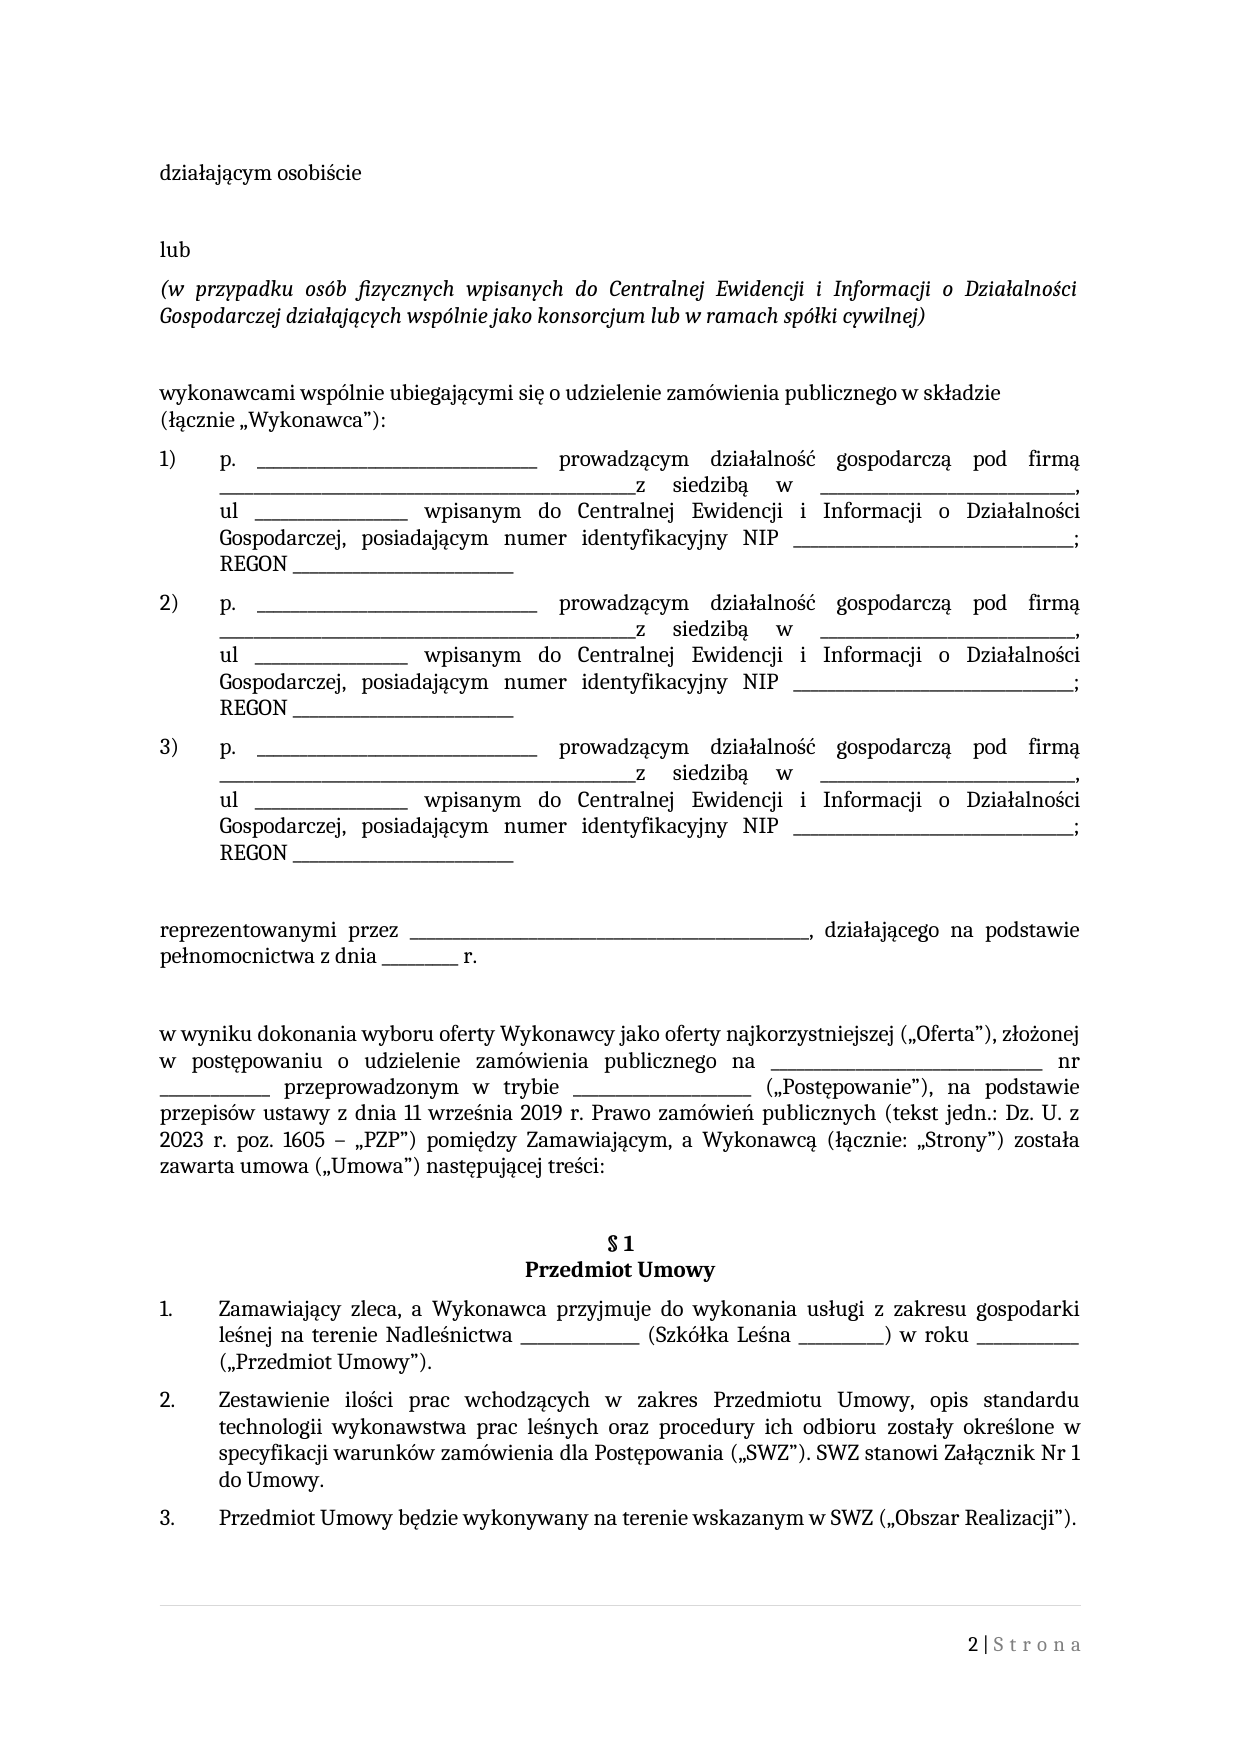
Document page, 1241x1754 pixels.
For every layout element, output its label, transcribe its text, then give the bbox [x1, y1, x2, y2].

list Zamawiający zleca, a Wykonawca przyjmuje do wykonania usługi z zakresu gospodarki leśnej na terenie Nadleśnictwa ______________ (Szkółka Leśna __________) w roku ____________ („Przedmiot Umowy”). [159, 1296, 1081, 1375]
text 1) p. _________________________________ prowadzącym działalność gospodarczą pod firmą _________________________________________________z siedzibą w ______________________________, ul __________________ wpisanym do Centralnej Ewidencji i Informacji o Działalności Gospodarczej, posiadającym numer identyfikacyjny NIP _________________________________; REGON __________________________ [159, 445, 1081, 577]
text lub [159, 237, 1081, 263]
list Zestawienie ilości prac wchodzących w zakres Przedmiotu Umowy, opis standardu technologii wykonawstwa prac leśnych oraz procedury ich odbioru zostały określone w specyfikacji warunków zamówienia dla Postępowania („SWZ”). SWZ stanowi Załącznik Nr 1 do Umowy. [159, 1387, 1081, 1493]
text § 1 Przedmiot Umowy [159, 1231, 1081, 1283]
text 2) p. _________________________________ prowadzącym działalność gospodarczą pod firmą _________________________________________________z siedzibą w ______________________________, ul __________________ wpisanym do Centralnej Ewidencji i Informacji o Działalności Gospodarczej, posiadającym numer identyfikacyjny NIP _________________________________; REGON __________________________ [159, 589, 1081, 721]
text działającym osobiście [159, 159, 1081, 186]
list Przedmiot Umowy będzie wykonywany na terenie wskazanym w SWZ („Obszar Realizacji”). [159, 1505, 1081, 1532]
text 3) p. _________________________________ prowadzącym działalność gospodarczą pod firmą _________________________________________________z siedzibą w ______________________________, ul __________________ wpisanym do Centralnej Ewidencji i Informacji o Działalności Gospodarczej, posiadającym numer identyfikacyjny NIP _________________________________; REGON __________________________ [159, 734, 1081, 866]
text w wyniku dokonania wyboru oferty Wykonawcy jako oferty najkorzystniejszej („Oferta”), złożonej w postępowaniu o udzielenie zamówienia publicznego na ________________________________ nr _____________ przeprowadzonym w trybie _____________________ („Postępowanie”), na podstawie przepisów ustawy z dnia 11 września 2019 r. Prawo zamówień publicznych (tekst jedn.: Dz. U. z 2023 r. poz. 1605 – „PZP”) pomiędzy Zamawiającym, a Wykonawcą (łącznie: „Strony”) została zawarta umowa („Umowa”) następującej treści: [159, 1021, 1081, 1179]
text reprezentowanymi przez _______________________________________________, działającego na podstawie pełnomocnictwa z dnia _________ r. [159, 917, 1081, 970]
text (w przypadku osób fizycznych wpisanych do Centralnej Ewidencji i Informacji o Działalności Gospodarczej działających wspólnie jako konsorcjum lub w ramach spółki cywilnej) [159, 276, 1081, 329]
text wykonawcami wspólnie ubiegającymi się o udzielenie zamówienia publicznego w składzie (łącznie „Wykonawca”): [159, 380, 1081, 433]
